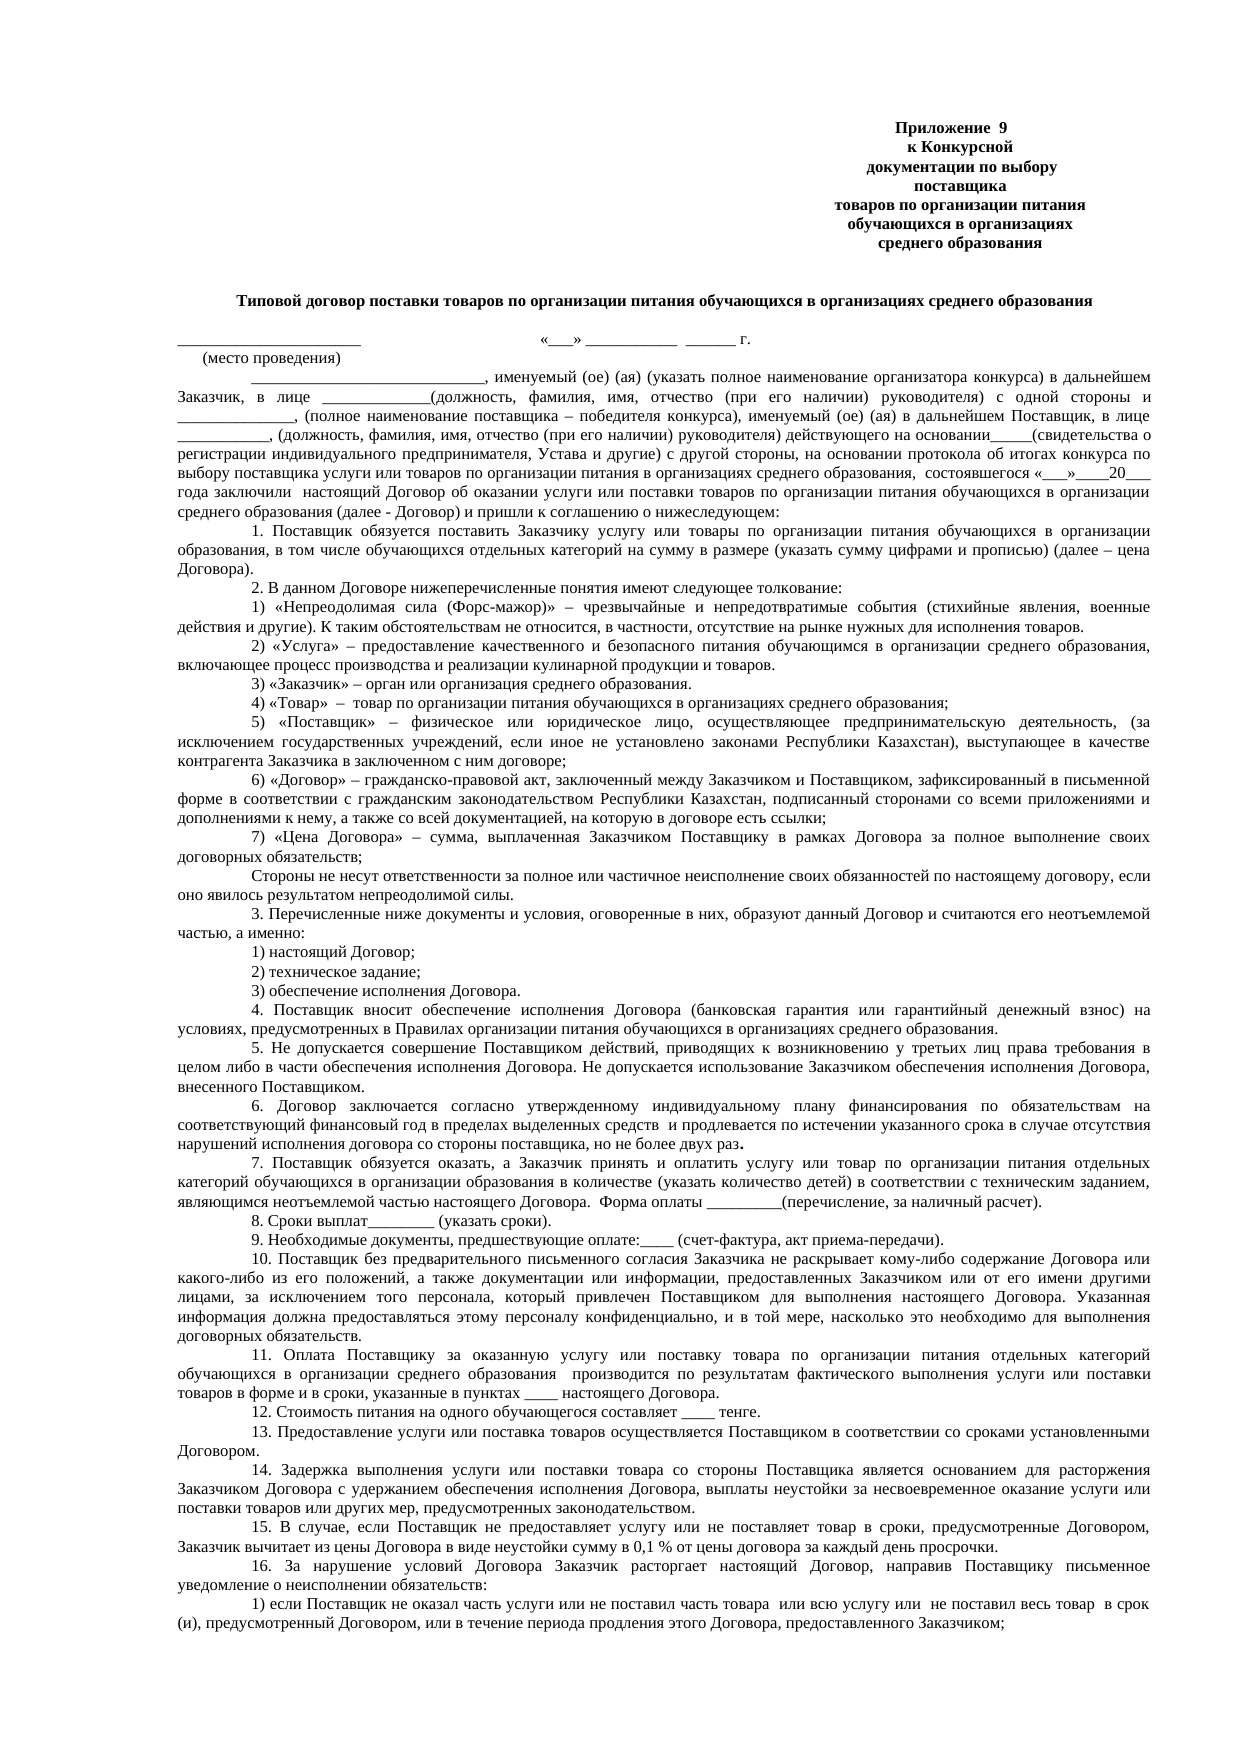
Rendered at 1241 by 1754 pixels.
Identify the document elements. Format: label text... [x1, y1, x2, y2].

text 7) «Цена Договора» – сумма, выплаченная Заказчиком Поставщику в рамках Договора за полное выполнение своих договорных обязательств; [177, 827, 1152, 866]
text 1) настоящий Договор; [177, 942, 1152, 961]
text ____________________________, именуемый (ое) (ая) (указать полное наименование организатора конкурса) в дальнейшем Заказчик, в лице _____________(должность, фамилия, имя, отчество (при его наличии) руководителя) с одной стороны и ______________, (полное наименование поставщика – победителя конкурса), именуемый (ое) (ая) в дальнейшем Поставщик, в лице ___________, (должность, фамилия, имя, отчество (при его наличии) руководителя) действующего на основании_____(свидетельства о регистрации индивидуального предпринимателя, Устава и другие) с другой стороны, на основании протокола об итогах конкурса по выбору поставщика услуги или товаров по организации питания в организациях среднего образования, состоявшегося «___»____20___ года заключили настоящий Договор об оказании услуги или поставки товаров по организации питания обучающихся в организации среднего образования (далее - Договор) и пришли к соглашению о нижеследующем: [177, 367, 1152, 521]
text 12. Стоимость питания на одного обучающегося составляет ____ тенге. [177, 1402, 1152, 1421]
text 13. Предоставление услуги или поставка товаров осуществляется Поставщиком в соответствии со сроками установленными Договором. [177, 1421, 1152, 1460]
text 10. Поставщик без предварительного письменного согласия Заказчика не раскрывает кому-либо содержание Договора или какого-либо из его положений, а также документации или информации, предоставленных Заказчиком или от его имени другими лицами, за исключением того персонала, который привлечен Поставщиком для выполнения настоящего Договора. Указанная информация должна предоставляться этому персоналу конфиденциально, и в той мере, насколько это необходимо для выполнения договорных обязательств. [177, 1249, 1152, 1345]
text 8. Сроки выплат________ (указать сроки). [177, 1211, 1152, 1230]
text 6) «Договор» – гражданско-правовой акт, заключенный между Заказчиком и Поставщиком, зафиксированный в письменной форме в соответствии с гражданским законодательством Республики Казахстан, подписанный сторонами со всеми приложениями и дополнениями к нему, а также со всей документацией, на которую в договоре есть ссылки; [177, 770, 1152, 827]
text 7. Поставщик обязуется оказать, а Заказчик принять и оплатить услугу или товар по организации питания отдельных категорий обучающихся в организации образования в количестве (указать количество детей) в соответствии с техническим заданием, являющимся неотъемлемой частью настоящего Договора. Форма оплаты _________(перечисление, за наличный расчет). [177, 1153, 1152, 1211]
text 16. За нарушение условий Договора Заказчик расторгает настоящий Договор, направив Поставщику письменное уведомление о неисполнении обязательств: [177, 1556, 1152, 1594]
text 4) «Товар» – товар по организации питания обучающихся в организациях среднего образования; [177, 693, 1152, 712]
text 9. Необходимые документы, предшествующие оплате:____ (счет-фактура, акт приема-передачи). [177, 1230, 1152, 1249]
text 2) «Услуга» – предоставление качественного и безопасного питания обучающимся в организации среднего образования, включающее процесс производства и реализации кулинарной продукции и товаров. [177, 636, 1152, 674]
text (место проведения) [177, 348, 1152, 367]
text 1) если Поставщик не оказал часть услуги или не поставил часть товара или всю услугу или не поставил весь товар в срок (и), предусмотренный Договором, или в течение периода продления этого Договора, предоставленного Заказчиком; [177, 1594, 1152, 1632]
text 5. Не допускается совершение Поставщиком действий, приводящих к возникновению у третьих лиц права требования в целом либо в части обеспечения исполнения Договора. Не допускается использование Заказчиком обеспечения исполнения Договора, внесенного Поставщиком. [177, 1038, 1152, 1096]
text Приложение 9 [709, 118, 1152, 137]
text 3) «Заказчик» – орган или организация среднего образования. [177, 674, 1152, 693]
text поставщика [768, 176, 1152, 195]
text обучающихся в организациях [768, 214, 1152, 233]
text 11. Оплата Поставщику за оказанную услугу или поставку товара по организации питания отдельных категорий обучающихся в организации среднего образования производится по результатам фактического выполнения услуги или поставки товаров в форме и в сроки, указанные в пунктах ____ настоящего Договора. [177, 1345, 1152, 1402]
text товаров по организации питания [768, 195, 1152, 214]
text 3) обеспечение исполнения Договора. [177, 981, 1152, 1000]
text 1. Поставщик обязуется поставить Заказчику услугу или товары по организации питания обучающихся в организации образования, в том числе обучающихся отдельных категорий на сумму в размере (указать сумму цифрами и прописью) (далее – цена Договора). [177, 521, 1152, 578]
text к Конкурсной документации по выбору [768, 137, 1152, 176]
text среднего образования [768, 233, 1152, 252]
text 3. Перечисленные ниже документы и условия, оговоренные в них, образуют данный Договор и считаются его неотъемлемой частью, а именно: [177, 904, 1152, 942]
text 5) «Поставщик» – физическое или юридическое лицо, осуществляющее предпринимательскую деятельность, (за исключением государственных учреждений, если иное не установлено законами Республики Казахстан), выступающее в качестве контрагента Заказчика в заключенном с ним договоре; [177, 712, 1152, 770]
text ______________________ «___» ___________ ______ г. [177, 329, 1152, 348]
text 4. Поставщик вносит обеспечение исполнения Договора (банковская гарантия или гарантийный денежный взнос) на условиях, предусмотренных в Правилах организации питания обучающихся в организациях среднего образования. [177, 1000, 1152, 1038]
text 2) техническое задание; [177, 961, 1152, 981]
text Стороны не несут ответственности за полное или частичное неисполнение своих обязанностей по настоящему договору, если оно явилось результатом непреодолимой силы. [177, 866, 1152, 904]
text 1) «Непреодолимая сила (Форс-мажор)» – чрезвычайные и непредотвратимые события (стихийные явления, военные действия и другие). К таким обстоятельствам не относится, в частности, отсутствие на рынке нужных для исполнения товаров. [177, 597, 1152, 636]
text 15. В случае, если Поставщик не предоставляет услугу или не поставляет товар в сроки, предусмотренные Договором, Заказчик вычитает из цены Договора в виде неустойки сумму в 0,1 % от цены договора за каждый день просрочки. [177, 1517, 1152, 1556]
text Типовой договор поставки товаров по организации питания обучающихся в организациях среднего образования [177, 291, 1152, 310]
text 2. В данном Договоре нижеперечисленные понятия имеют следующее толкование: [177, 578, 1152, 597]
text 6. Договор заключается согласно утвержденному индивидуальному плану финансирования по обязательствам на соответствующий финансовый год в пределах выделенных средств и продлевается по истечении указанного срока в случае отсутствия нарушений исполнения договора со стороны поставщика, но не более двух раз. [177, 1096, 1152, 1153]
text 14. Задержка выполнения услуги или поставки товара со стороны Поставщика является основанием для расторжения Заказчиком Договора с удержанием обеспечения исполнения Договора, выплаты неустойки за несвоевременное оказание услуги или поставки товаров или других мер, предусмотренных законодательством. [177, 1460, 1152, 1517]
